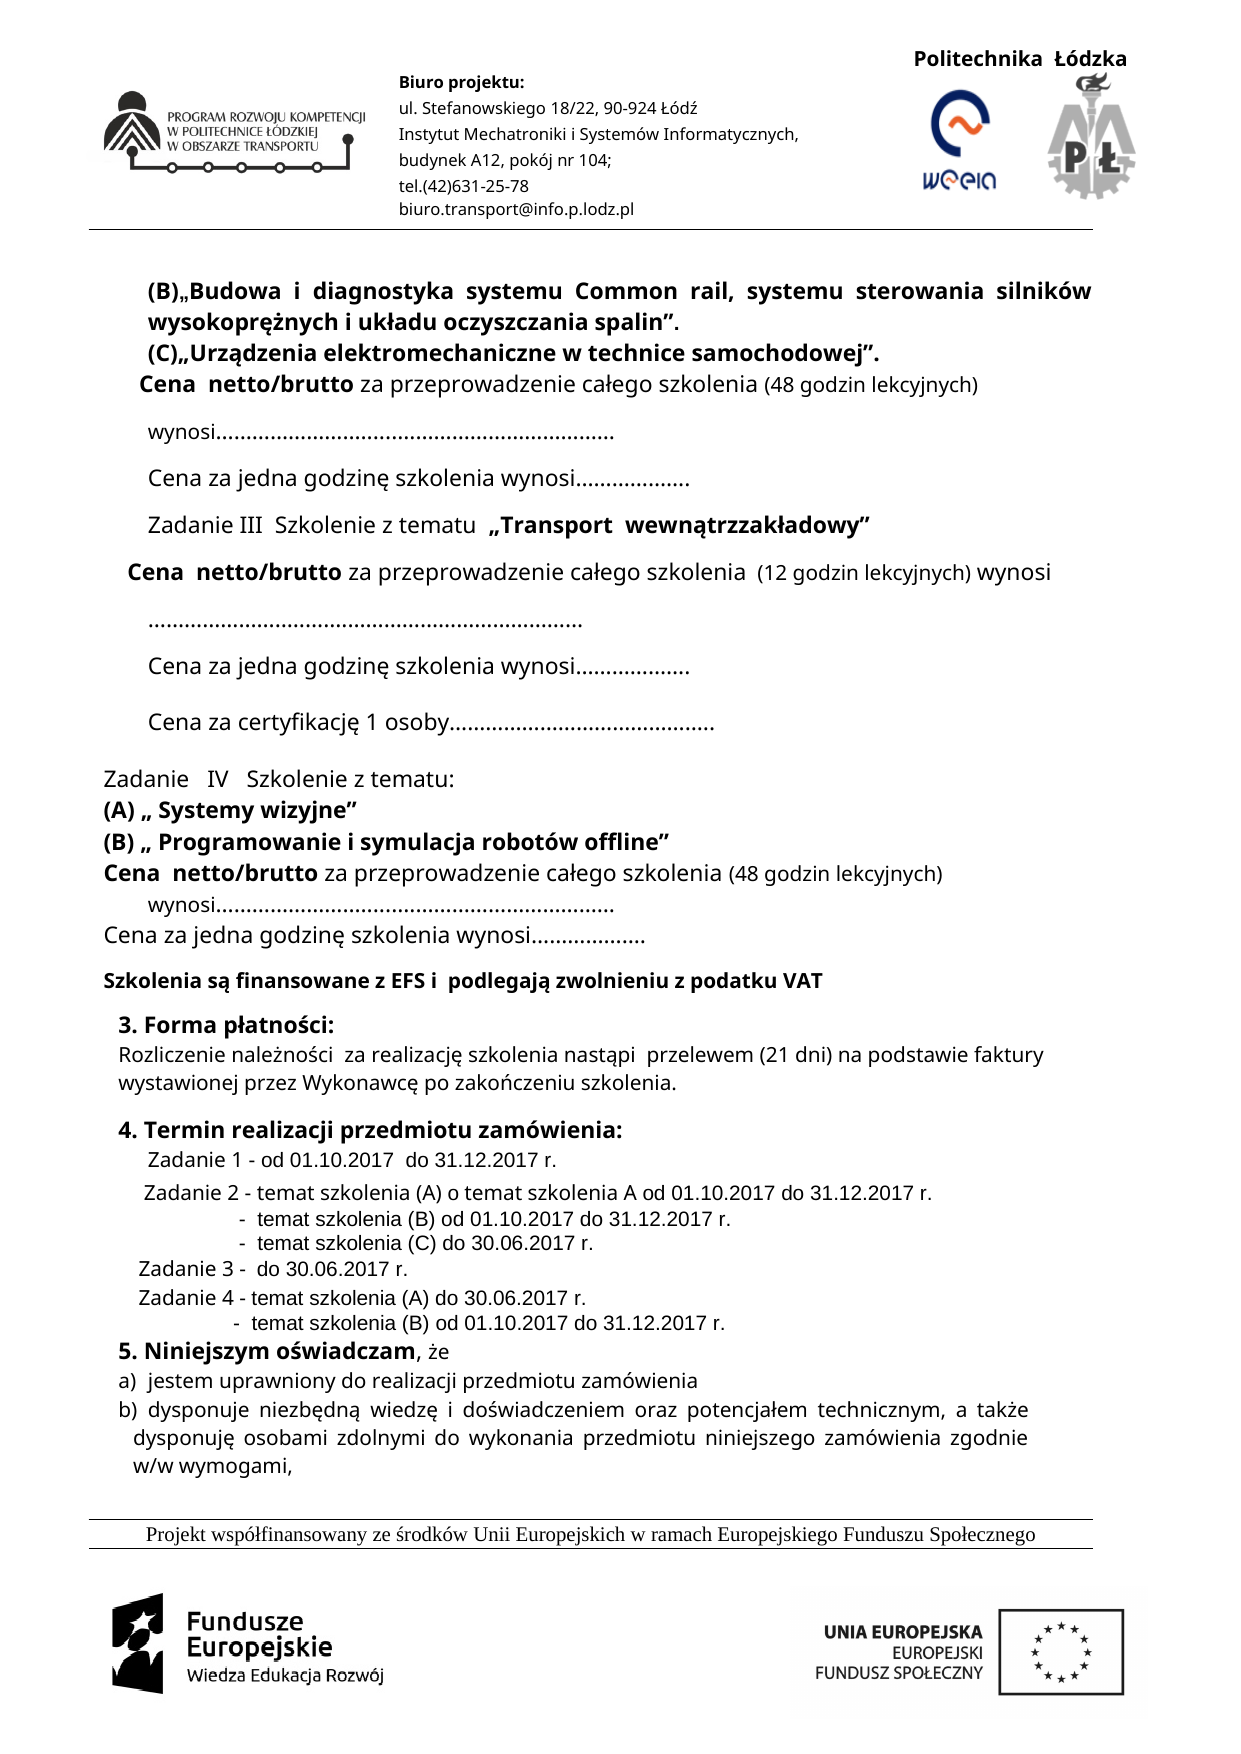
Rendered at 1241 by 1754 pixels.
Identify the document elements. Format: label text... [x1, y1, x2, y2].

text (B) „ Programowanie i symulacja robotów offline” [103, 826, 1093, 857]
picture [87, 1586, 408, 1720]
text Cena netto/brutto za przeprowadzenie całego szkolenia (12 godzin lekcyjnych) wynosi ……………………..….…………………………………… [103, 556, 1093, 634]
picture [1047, 72, 1136, 200]
text Cena netto/brutto za przeprowadzenie całego szkolenia (48 godzin lekcyjnych) wynosi……………………......……………………………… [103, 368, 1093, 446]
text Cena netto/brutto za przeprowadzenie całego szkolenia (48 godzin lekcyjnych) wynosi……………………......……………………………… [103, 857, 1093, 919]
text 5. Niniejszym oświadczam, że [118, 1335, 1093, 1366]
text Zadanie 2 - temat szkolenia (A) o temat szkolenia A od 01.10.2017 do 31.12.2017 r. [118, 1178, 1093, 1206]
text (A) „ Systemy wizyjne” [103, 794, 1093, 826]
text (B)„Budowa i diagnostyka systemu Common rail, systemu sterowania silników wysokoprężnych i układu oczyszczania spalin”. [148, 274, 1093, 337]
text Cena za jedna godzinę szkolenia wynosi………………. [103, 919, 1093, 951]
picture [85, 70, 384, 203]
text Zadanie 3 - do 30.06.2017 r. [118, 1254, 1093, 1283]
text - temat szkolenia (B) od 01.10.2017 do 31.12.2017 r. [148, 1206, 1093, 1230]
text (C)„Urządzenia elektromechaniczne w technice samochodowej”. [148, 337, 1093, 368]
picture [905, 76, 1004, 201]
text Szkolenia są finansowane z EFS i podlegają zwolnieniu z podatku VAT [103, 966, 1093, 995]
text - temat szkolenia (B) od 01.10.2017 do 31.12.2017 r. [118, 1311, 1093, 1335]
text Zadanie III Szkolenie z tematu „Transport wewnątrzzakładowy” [103, 509, 1093, 540]
text Cena za jedna godzinę szkolenia wynosi………………. [148, 462, 1093, 493]
text b) dysponuje niezbędną wiedzę i doświadczeniem oraz potencjałem technicznym, a także dysponuję osobami zdolnymi do wykonania przedmiotu niniejszego zamówienia zgodnie w/w wymogami, [118, 1395, 1029, 1480]
text Zadanie IV Szkolenie z tematu: [103, 763, 1093, 794]
text a) jestem uprawniony do realizacji przedmiotu zamówienia [118, 1366, 1029, 1395]
text Cena za certyfikację 1 osoby…………………………………….. [148, 706, 1093, 738]
text 4. Termin realizacji przedmiotu zamówienia: [118, 1114, 1093, 1145]
picture [790, 1586, 1149, 1719]
text Zadanie 4 - temat szkolenia (A) do 30.06.2017 r. [118, 1283, 1093, 1311]
text Cena za jedna godzinę szkolenia wynosi………………. [148, 649, 1093, 681]
text Rozliczenie należności za realizację szkolenia nastąpi przelewem (21 dni) na podstawie faktury wystawionej przez Wykonawcę po zakończeniu szkolenia. [118, 1040, 1093, 1097]
text Zadanie 1 - od 01.10.2017 do 31.12.2017 r. [148, 1145, 1093, 1174]
text - temat szkolenia (C) do 30.06.2017 r. [148, 1230, 1093, 1254]
text 3. Forma płatności: [118, 1009, 1093, 1040]
